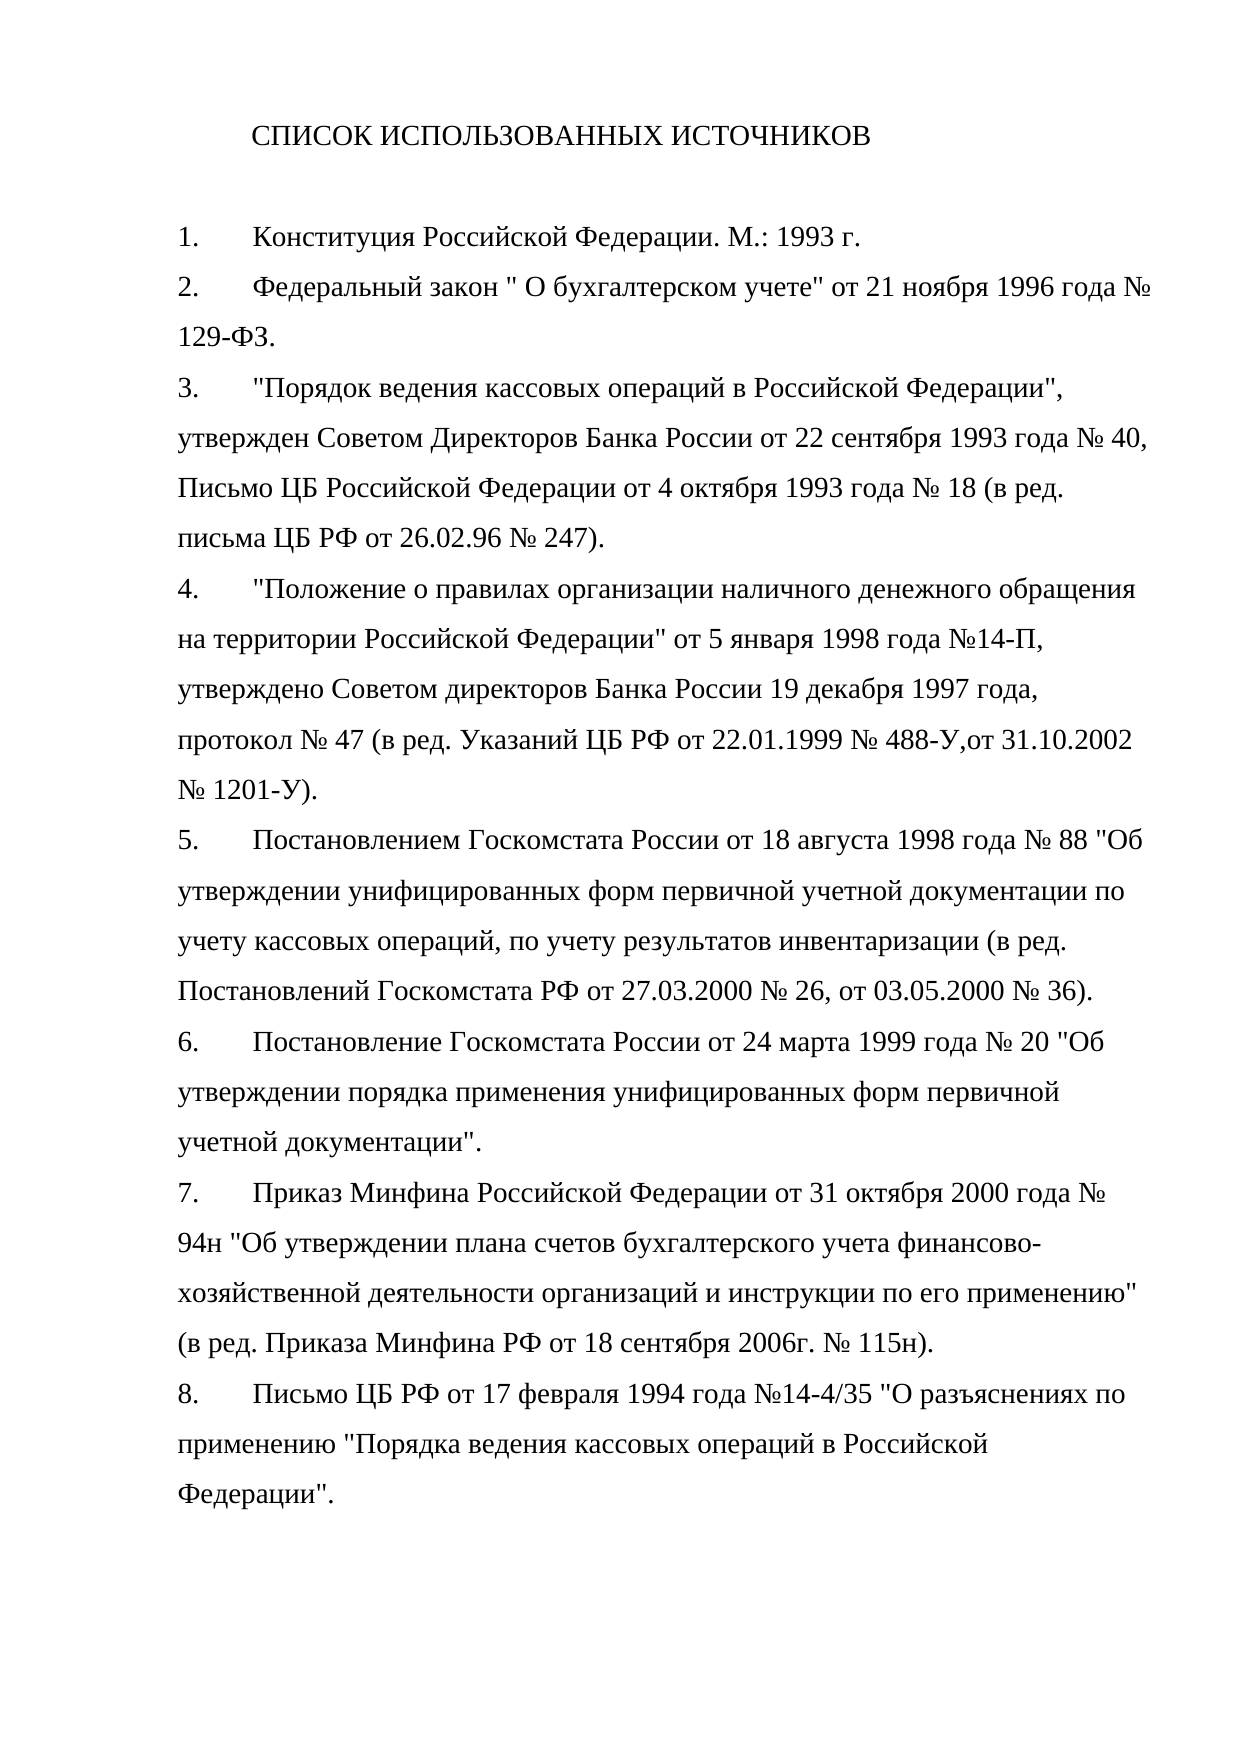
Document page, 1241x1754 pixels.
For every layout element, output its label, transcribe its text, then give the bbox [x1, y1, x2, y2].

list Письмо ЦБ РФ от 17 февраля 1994 года №14-4/35 "О разъяснениях по применению "Порядка ведения кассовых операций в Российской Федерации". [177, 1376, 1152, 1510]
list Постановлением Госкомстата России от 18 августа 1998 года № 88 "Об утверждении унифицированных форм первичной учетной документации по учету кассовых операций, по учету результатов инвентаризации (в ред. Постановлений Госкомстата РФ от 27.03.2000 № 26, от 03.05.2000 № 36). [177, 822, 1152, 1007]
list "Порядок ведения кассовых операций в Российской Федерации", утвержден Советом Директоров Банка России от 22 сентября 1993 года № 40, Письмо ЦБ Российской Федерации от 4 октября 1993 года № 18 (в ред. письма ЦБ РФ от 26.02.96 № 247). [177, 370, 1152, 554]
list "Положение о правилах организации наличного денежного обращения на территории Российской Федерации" от 5 января 1998 года №14-П, утверждено Советом директоров Банка России 19 декабря 1997 года, протокол № 47 (в ред. Указаний ЦБ РФ от 22.01.1999 № 488-У,от 31.10.2002 № 1201-У). [177, 571, 1152, 806]
list Федеральный закон " О бухгалтерском учете" от 21 ноября 1996 года № 129-ФЗ. [177, 269, 1152, 353]
list Приказ Минфина Российской Федерации от 31 октября 2000 года № 94н "Об утверждении плана счетов бухгалтерского учета финансово-хозяйственной деятельности организаций и инструкции по его применению" (в ред. Приказа Минфина РФ от 18 сентября 2006г. № 115н). [177, 1175, 1152, 1359]
list Конституция Российской Федерации. М.: 1993 г. [177, 219, 1152, 252]
text СПИСОК ИСПОЛЬЗОВАННЫХ ИСТОЧНИКОВ [177, 118, 1152, 152]
list Постановление Госкомстата России от 24 марта 1999 года № 20 "Об утверждении порядка применения унифицированных форм первичной учетной документации". [177, 1024, 1152, 1158]
